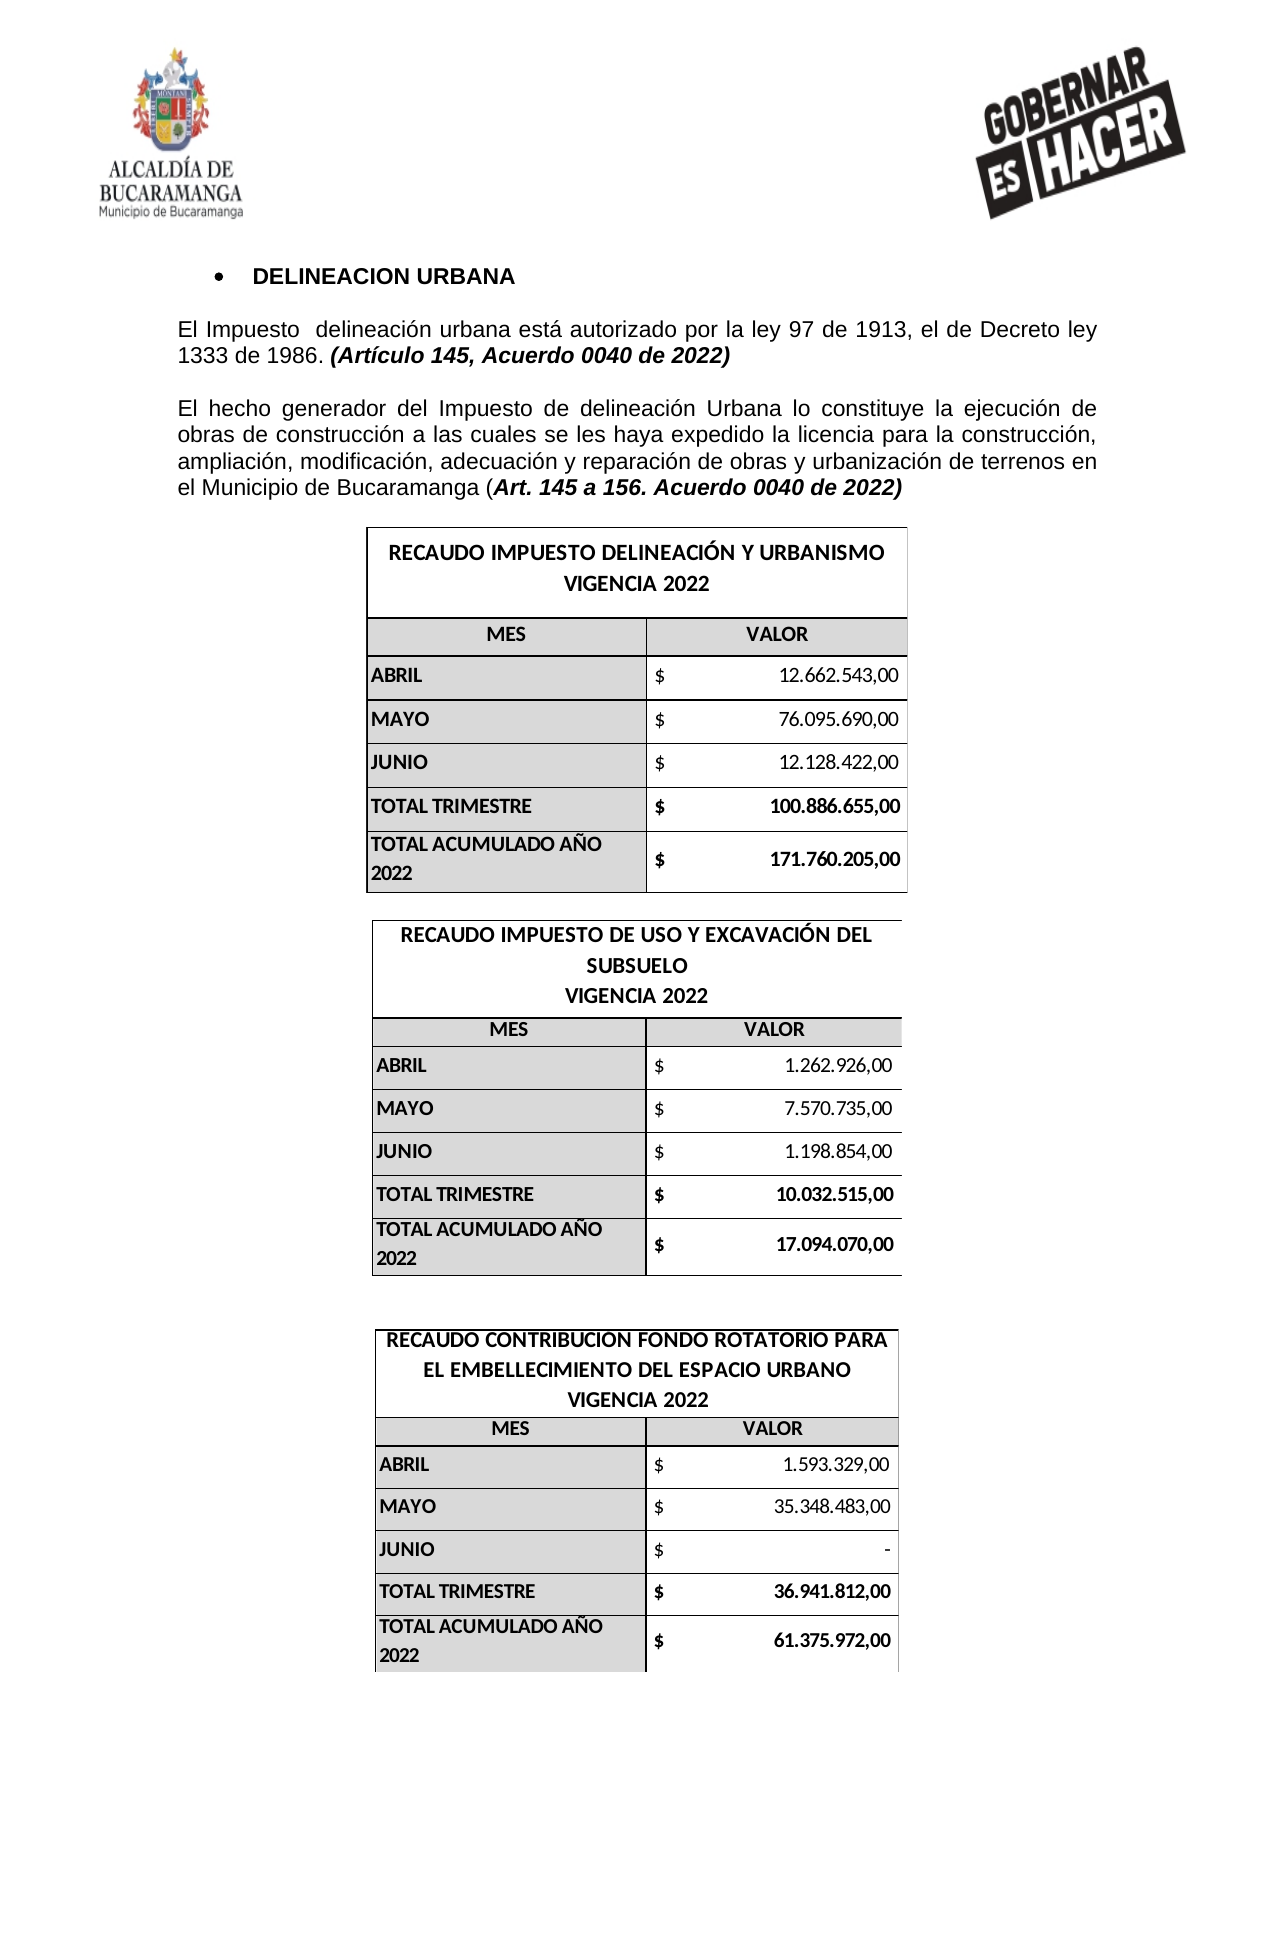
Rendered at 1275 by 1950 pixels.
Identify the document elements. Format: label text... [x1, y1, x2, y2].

picture [58, 0, 1217, 1950]
list DELINEACION URBANA [215, 263, 1098, 290]
text El Impuesto delineación urbana está autorizado por la ley 97 de 1913, el de Decreto ley 1333 de 1986. (Artículo 145, Acuerdo 0040 de 2022) [177, 316, 1098, 369]
text El hecho generador del Impuesto de delineación Urbana lo constituye la ejecución de obras de construcción a las cuales se les haya expedido la licencia para la construcción, ampliación, modificación, adecuación y reparación de obras y urbanización de terrenos en el Municipio de Bucaramanga (Art. 145 a 156. Acuerdo 0040 de 2022) [177, 395, 1098, 501]
